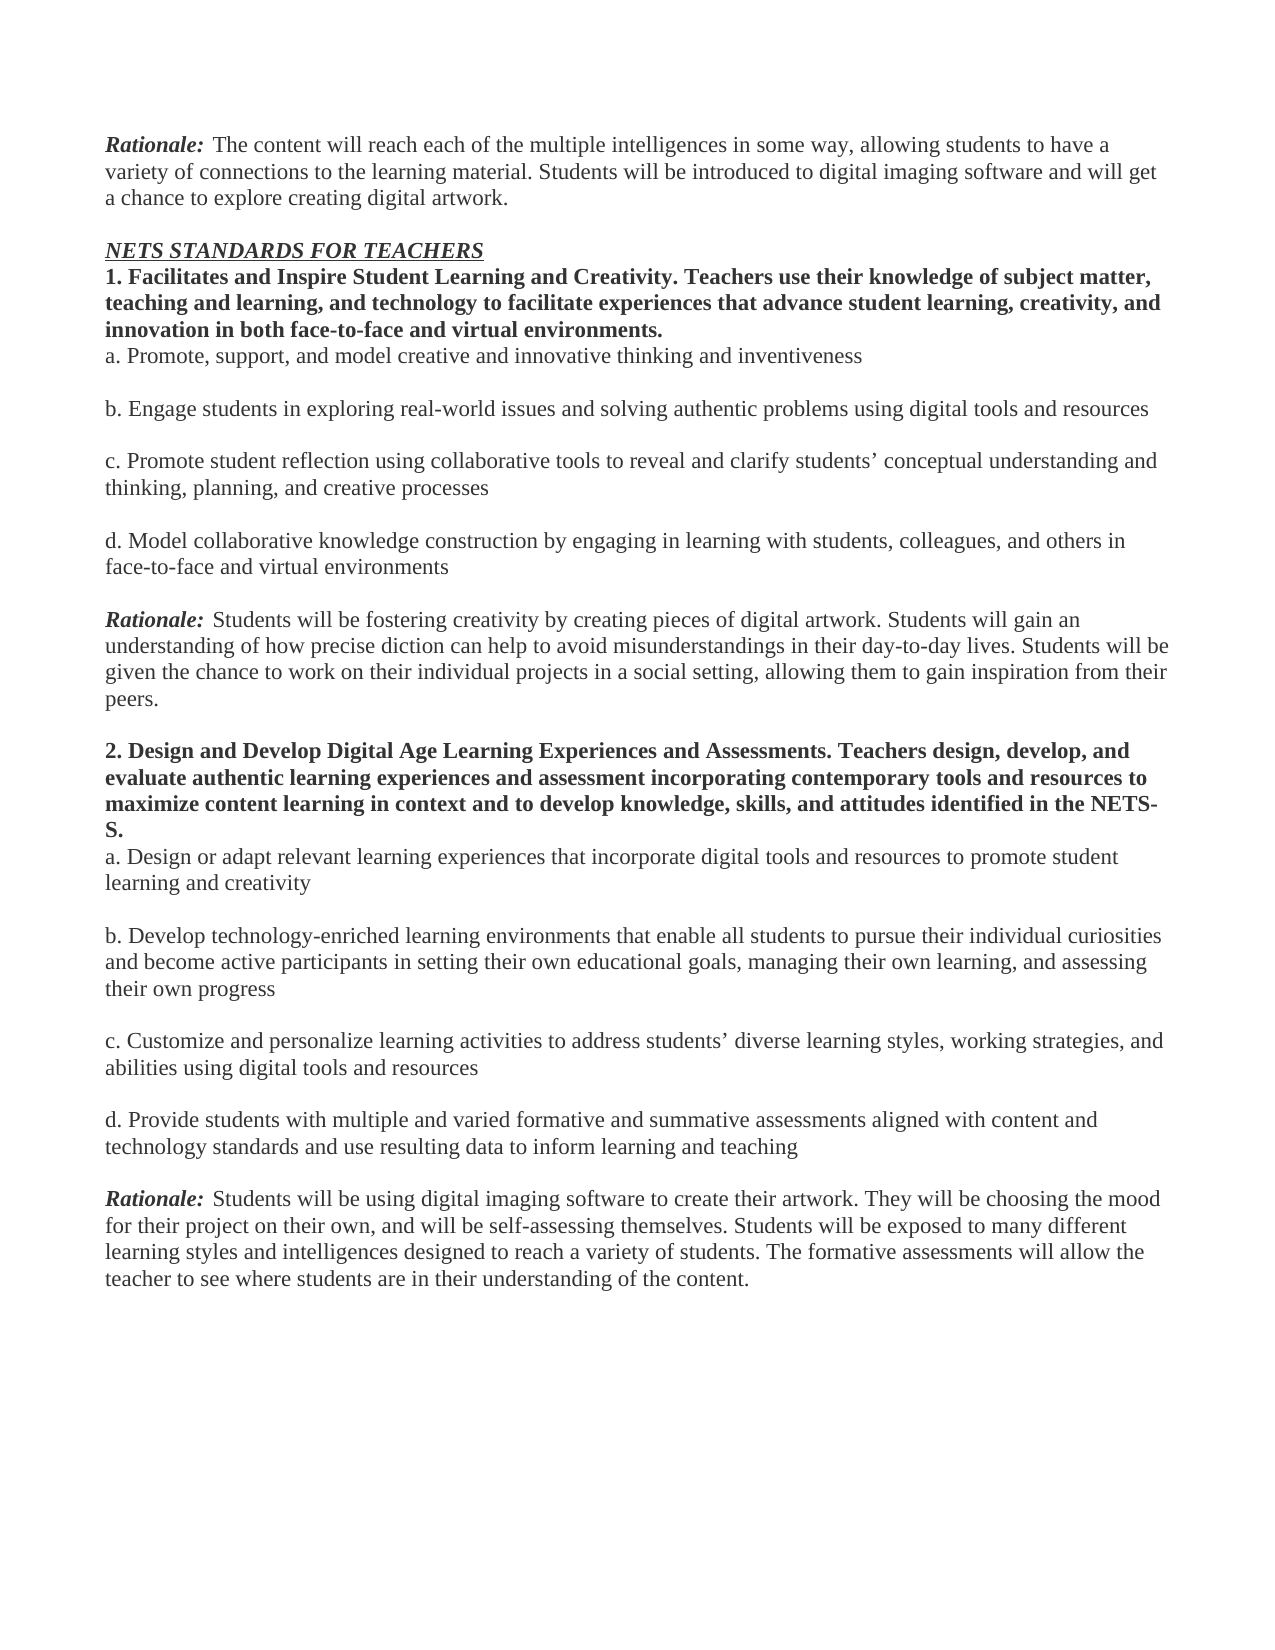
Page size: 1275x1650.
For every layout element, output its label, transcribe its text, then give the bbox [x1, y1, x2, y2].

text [105, 105, 1170, 632]
